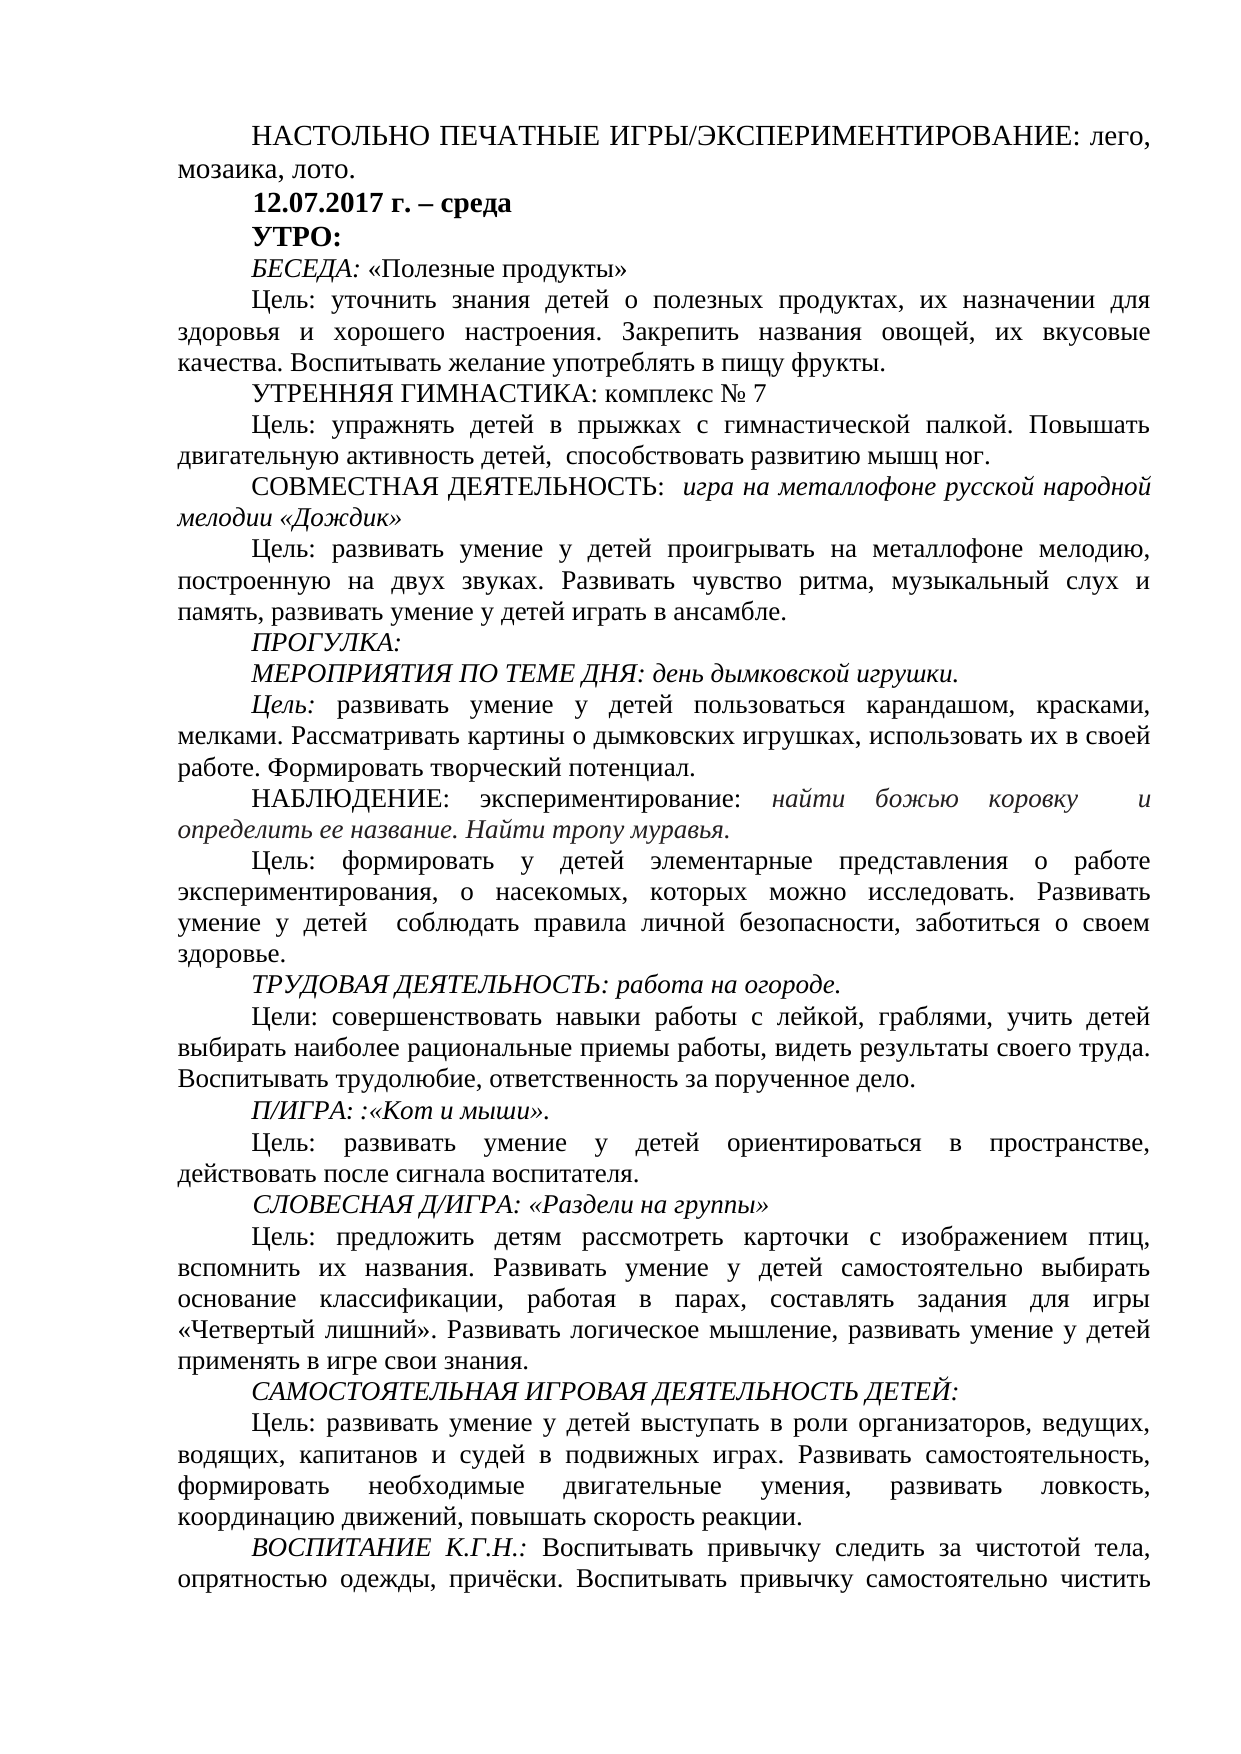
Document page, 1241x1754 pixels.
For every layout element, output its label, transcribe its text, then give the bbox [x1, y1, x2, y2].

text ТРУДОВАЯ ДЕЯТЕЛЬНОСТЬ: работа на огороде. [177, 969, 1152, 1000]
text ПРОГУЛКА: [177, 626, 1152, 657]
text МЕРОПРИЯТИЯ ПО ТЕМЕ ДНЯ: день дымковской игрушки. [177, 657, 1152, 688]
text Цель: развивать умение у детей пользоваться карандашом, красками, мелками. Рассматривать картины о дымковских игрушках, использовать их в своей работе. Формировать творческий потенциал. [177, 688, 1152, 782]
text Цель: развивать умение у детей ориентироваться в пространстве, действовать после сигнала воспитателя. [177, 1126, 1152, 1188]
text СОВМЕСТНАЯ ДЕЯТЕЛЬНОСТЬ: игра на металлофоне русской народной мелодии «Дождик» [177, 470, 1152, 533]
text Цель: развивать умение у детей выступать в роли организаторов, ведущих, водящих, капитанов и судей в подвижных играх. Развивать самостоятельность, формировать необходимые двигательные умения, развивать ловкость, координацию движений, повышать скорость реакции. [177, 1407, 1152, 1531]
text Цель: предложить детям рассмотреть карточки с изображением птиц, вспомнить их названия. Развивать умение у детей самостоятельно выбирать основание классификации, работая в парах, составлять задания для игры «Четвертый лишний». Развивать логическое мышление, развивать умение у детей применять в игре свои знания. [177, 1220, 1152, 1375]
text НАСТОЛЬНО ПЕЧАТНЫЕ ИГРЫ/ЭКСПЕРИМЕНТИРОВАНИЕ: лего, мозаика, лото. [177, 118, 1152, 185]
text СЛОВЕСНАЯ Д/ИГРА: «Раздели на группы» [177, 1188, 1152, 1220]
text Цель: упражнять детей в прыжках с гимнастической палкой. Повышать двигательную активность детей, способствовать развитию мышц ног. [177, 408, 1152, 470]
text П/ИГРА: :«Кот и мыши». [177, 1093, 1152, 1126]
text САМОСТОЯТЕЛЬНАЯ ИГРОВАЯ ДЕЯТЕЛЬНОСТЬ ДЕТЕЙ: [177, 1375, 1152, 1407]
text БЕСЕДА: «Полезные продукты» [177, 252, 1152, 283]
text Цель: развивать умение у детей проигрывать на металлофоне мелодию, построенную на двух звуках. Развивать чувство ритма, музыкальный слух и память, развивать умение у детей играть в ансамбле. [177, 533, 1152, 626]
text НАБЛЮДЕНИЕ: экспериментирование: найти божью коровку и определить ее название. Найти тропу муравья. [177, 782, 1152, 844]
text 12.07.2017 г. – среда [177, 185, 1152, 219]
text УТРЕННЯЯ ГИМНАСТИКА: комплекс № 7 [177, 377, 1152, 408]
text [177, 1531, 1152, 1593]
text УТРО: [177, 219, 1152, 252]
text Цели: совершенствовать навыки работы с лейкой, граблями, учить детей выбирать наиболее рациональные приемы работы, видеть результаты своего труда. Воспитывать трудолюбие, ответственность за порученное дело. [177, 1000, 1152, 1093]
text Цель: формировать у детей элементарные представления о работе экспериментирования, о насекомых, которых можно исследовать. Развивать умение у детей соблюдать правила личной безопасности, заботиться о своем здоровье. [177, 844, 1152, 969]
text Цель: уточнить знания детей о полезных продуктах, их назначении для здоровья и хорошего настроения. Закрепить названия овощей, их вкусовые качества. Воспитывать желание употреблять в пищу фрукты. [177, 283, 1152, 377]
